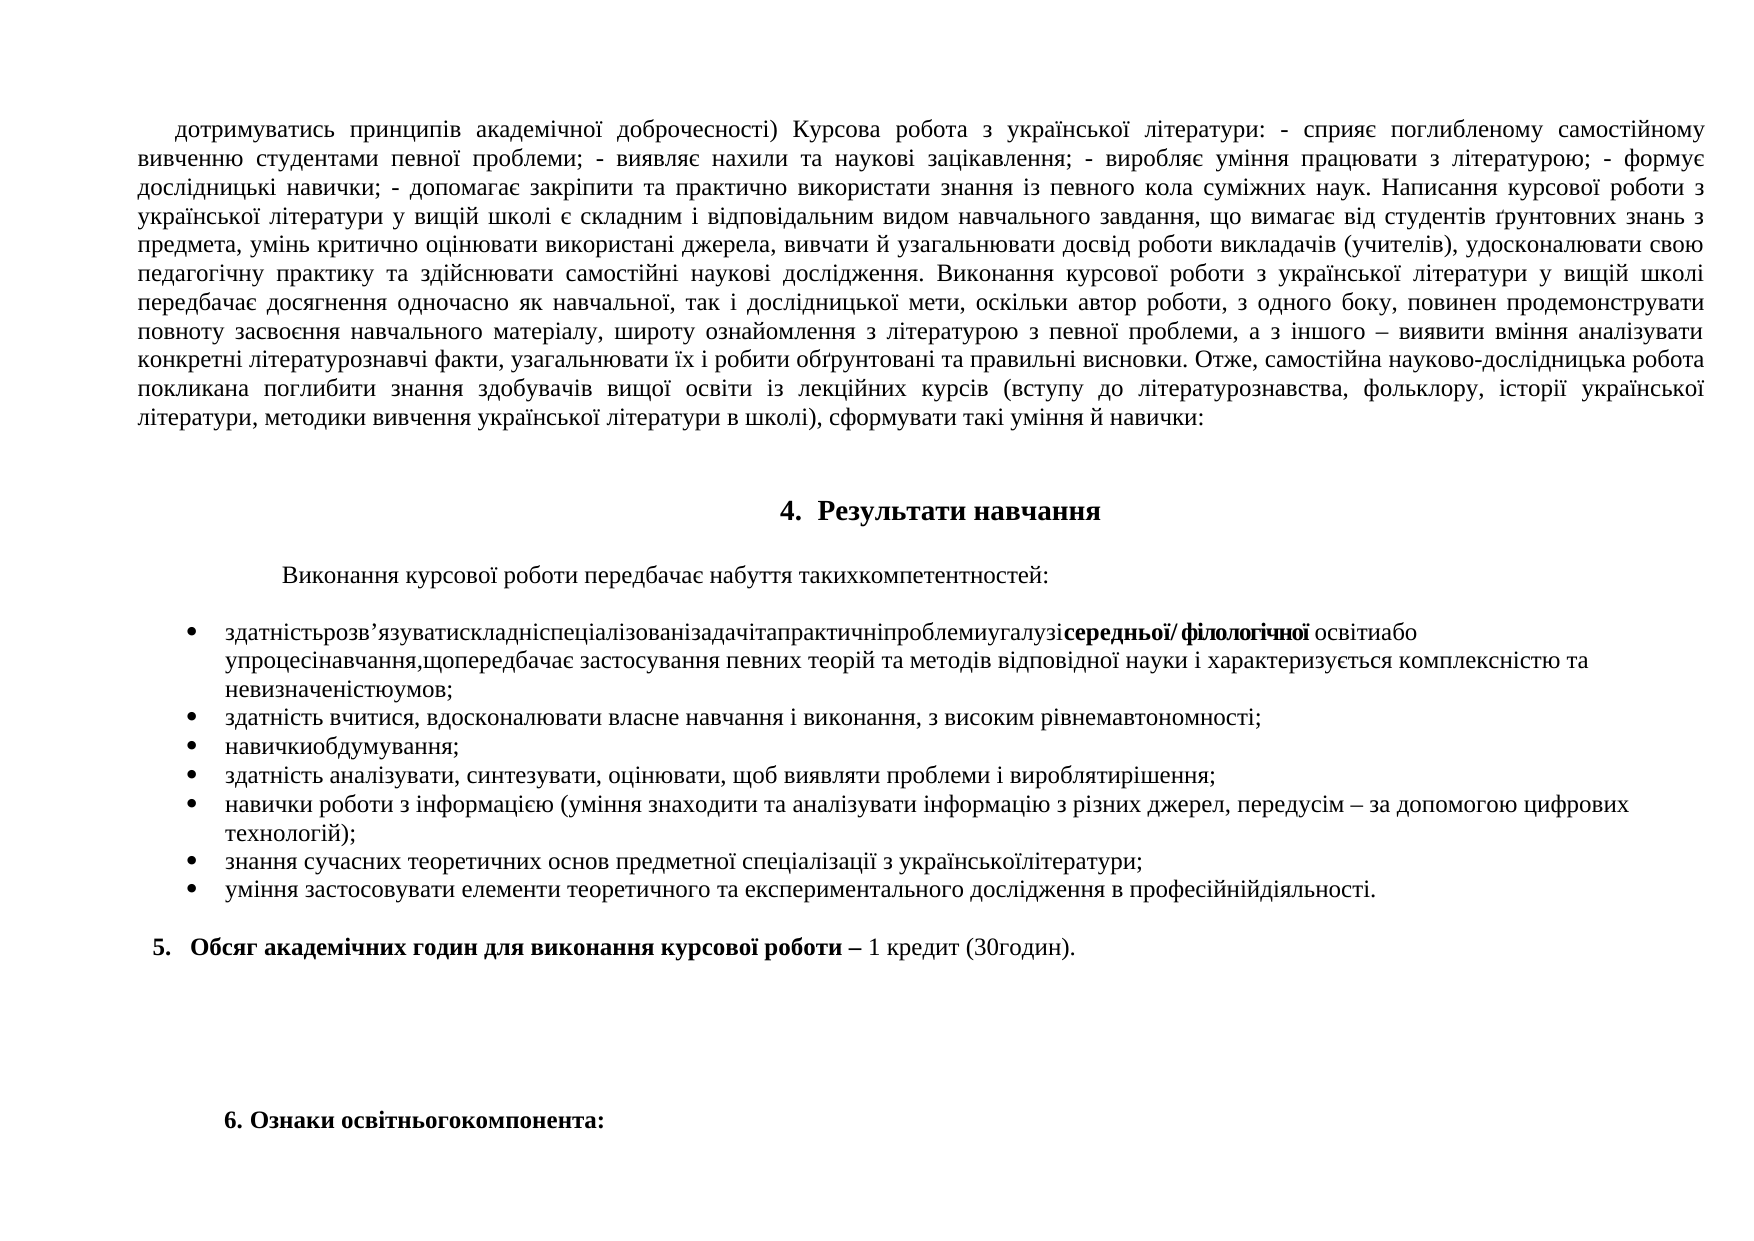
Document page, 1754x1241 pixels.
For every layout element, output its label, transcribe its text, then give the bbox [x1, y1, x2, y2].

subtitle Ознаки освітньогокомпонента: [224, 1105, 1706, 1134]
list навичкиобдумування; [187, 732, 1706, 760]
list здатність вчитися, вдосконалювати власне навчання і виконання, з високим рівнемавтономності; [187, 703, 1706, 732]
list здатністьрозв’язуватискладніспеціалізованізадачітапрактичніпроблемиугалузісередньої/ філологічної освітиабо упроцесінавчання,щопередбачає застосування певних теорій та методів відповідної науки і характеризується комплексністю та невизначеністюумов; [187, 618, 1686, 702]
list Результати навчання [175, 493, 1706, 527]
list здатність аналізувати, синтезувати, оцінювати, щоб виявляти проблеми і вироблятирішення; [187, 761, 1706, 789]
list знання сучасних теоретичних основ предметної спеціалізації з українськоїлітератури; [187, 847, 1706, 875]
list Обсяг академічних годин для виконання курсової роботи – 1 кредит (30годин). [152, 932, 1706, 961]
list навички роботи з інформацією (уміння знаходити та аналізувати інформацію з різних джерел, передусім – за допомогою цифрових технологій); [187, 789, 1686, 847]
list уміння застосовувати елементи теоретичного та експериментального дослідження в професійнійдіяльності. [187, 875, 1706, 904]
text дотримуватись принципів академічної доброчесності) Курсова робота з української літератури: - сприяє поглибленому самостійному вивченню студентами певної проблеми; - виявляє нахили та наукові зацікавлення; - виробляє уміння працювати з літературою; - формує дослідницькі навички; - допомагає закріпити та практично використати знання із певного кола суміжних наук. Написання курсової роботи з української літератури у вищій школі є складним і відповідальним видом навчального завдання, що вимагає від студентів ґрунтовних знань з предмета, умінь критично оцінювати використані джерела, вивчати й узагальнювати досвід роботи викладачів (учителів), удосконалювати свою педагогічну практику та здійснювати самостійні наукові дослідження. Виконання курсової роботи з української літератури у вищій школі передбачає досягнення одночасно як навчальної, так і дослідницької мети, оскільки автор роботи, з одного боку, повинен продемонструвати повноту засвоєння навчального матеріалу, широту ознайомлення з літературою з певної проблеми, а з іншого – виявити вміння аналізувати конкретні літературознавчі факти, узагальнювати їх і робити обґрунтовані та правильні висновки. Отже, самостійна науково-дослідницька робота покликана поглибити знання здобувачів вищої освіти із лекційних курсів (вступу до літературознавства, фольклору, історії української літератури, методики вивчення української літератури в школі), сформувати такі уміння й навички: [137, 114, 1706, 431]
list Виконання курсової роботи передбачає набуття такихкомпетентностей: [282, 560, 1706, 589]
